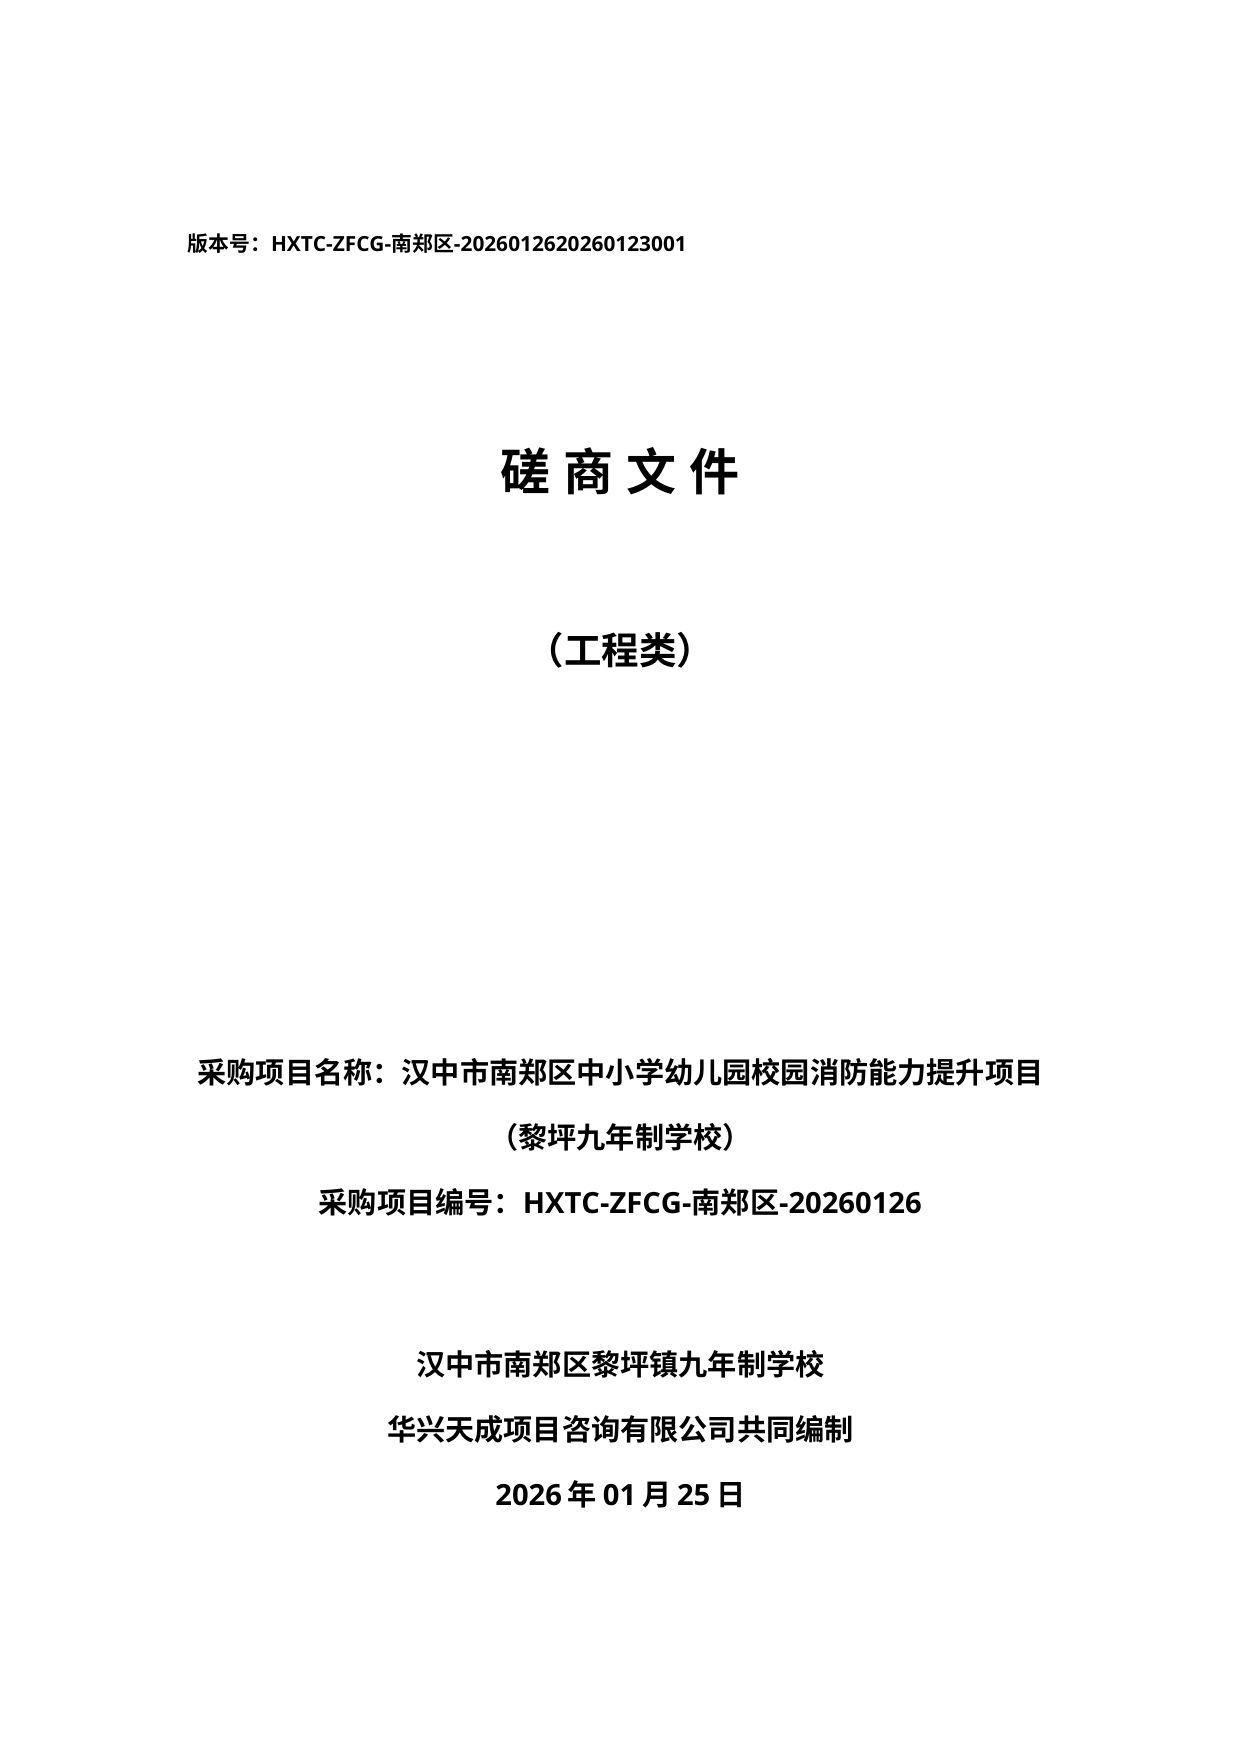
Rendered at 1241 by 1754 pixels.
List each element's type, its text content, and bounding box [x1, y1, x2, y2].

text （工程类） [187, 617, 1053, 1039]
text 采购项目名称：汉中市南郑区中小学幼儿园校园消防能力提升项目（黎坪九年制学校） [187, 1039, 1053, 1169]
text 磋 商 文 件 [187, 422, 1053, 617]
text 华兴天成项目咨询有限公司共同编制 [187, 1397, 1053, 1462]
text 2026年01月25日 [187, 1462, 1053, 1527]
text 采购项目编号：HXTC-ZFCG-南郑区-20260126 [187, 1169, 1053, 1332]
text 汉中市南郑区黎坪镇九年制学校 [187, 1332, 1053, 1397]
text 版本号：HXTC-ZFCG-南郑区-2026012620260123001 [187, 227, 1053, 422]
